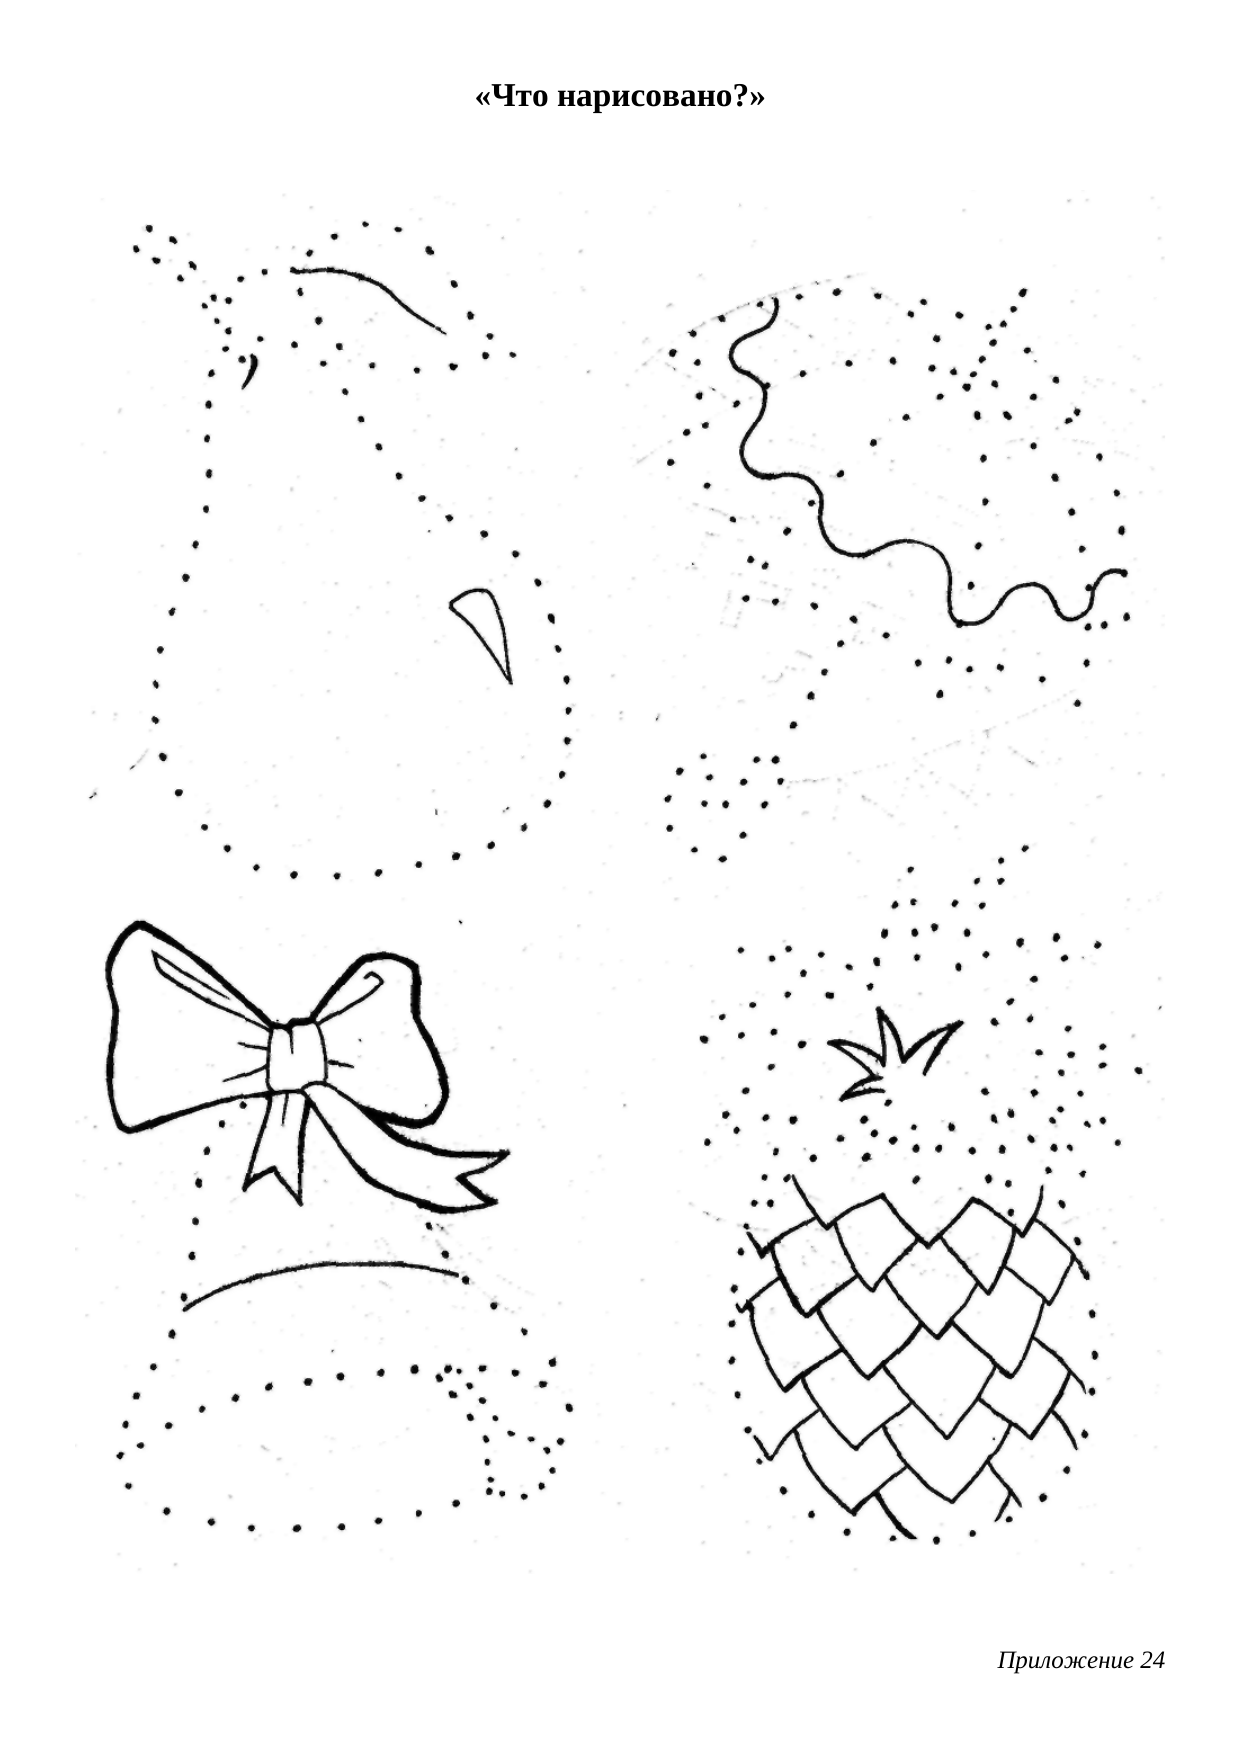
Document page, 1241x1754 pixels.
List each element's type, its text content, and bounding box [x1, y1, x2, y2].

text Приложение 24 [75, 1645, 1165, 1674]
text «Что нарисовано?» [75, 75, 1165, 113]
picture [75, 190, 1166, 1574]
